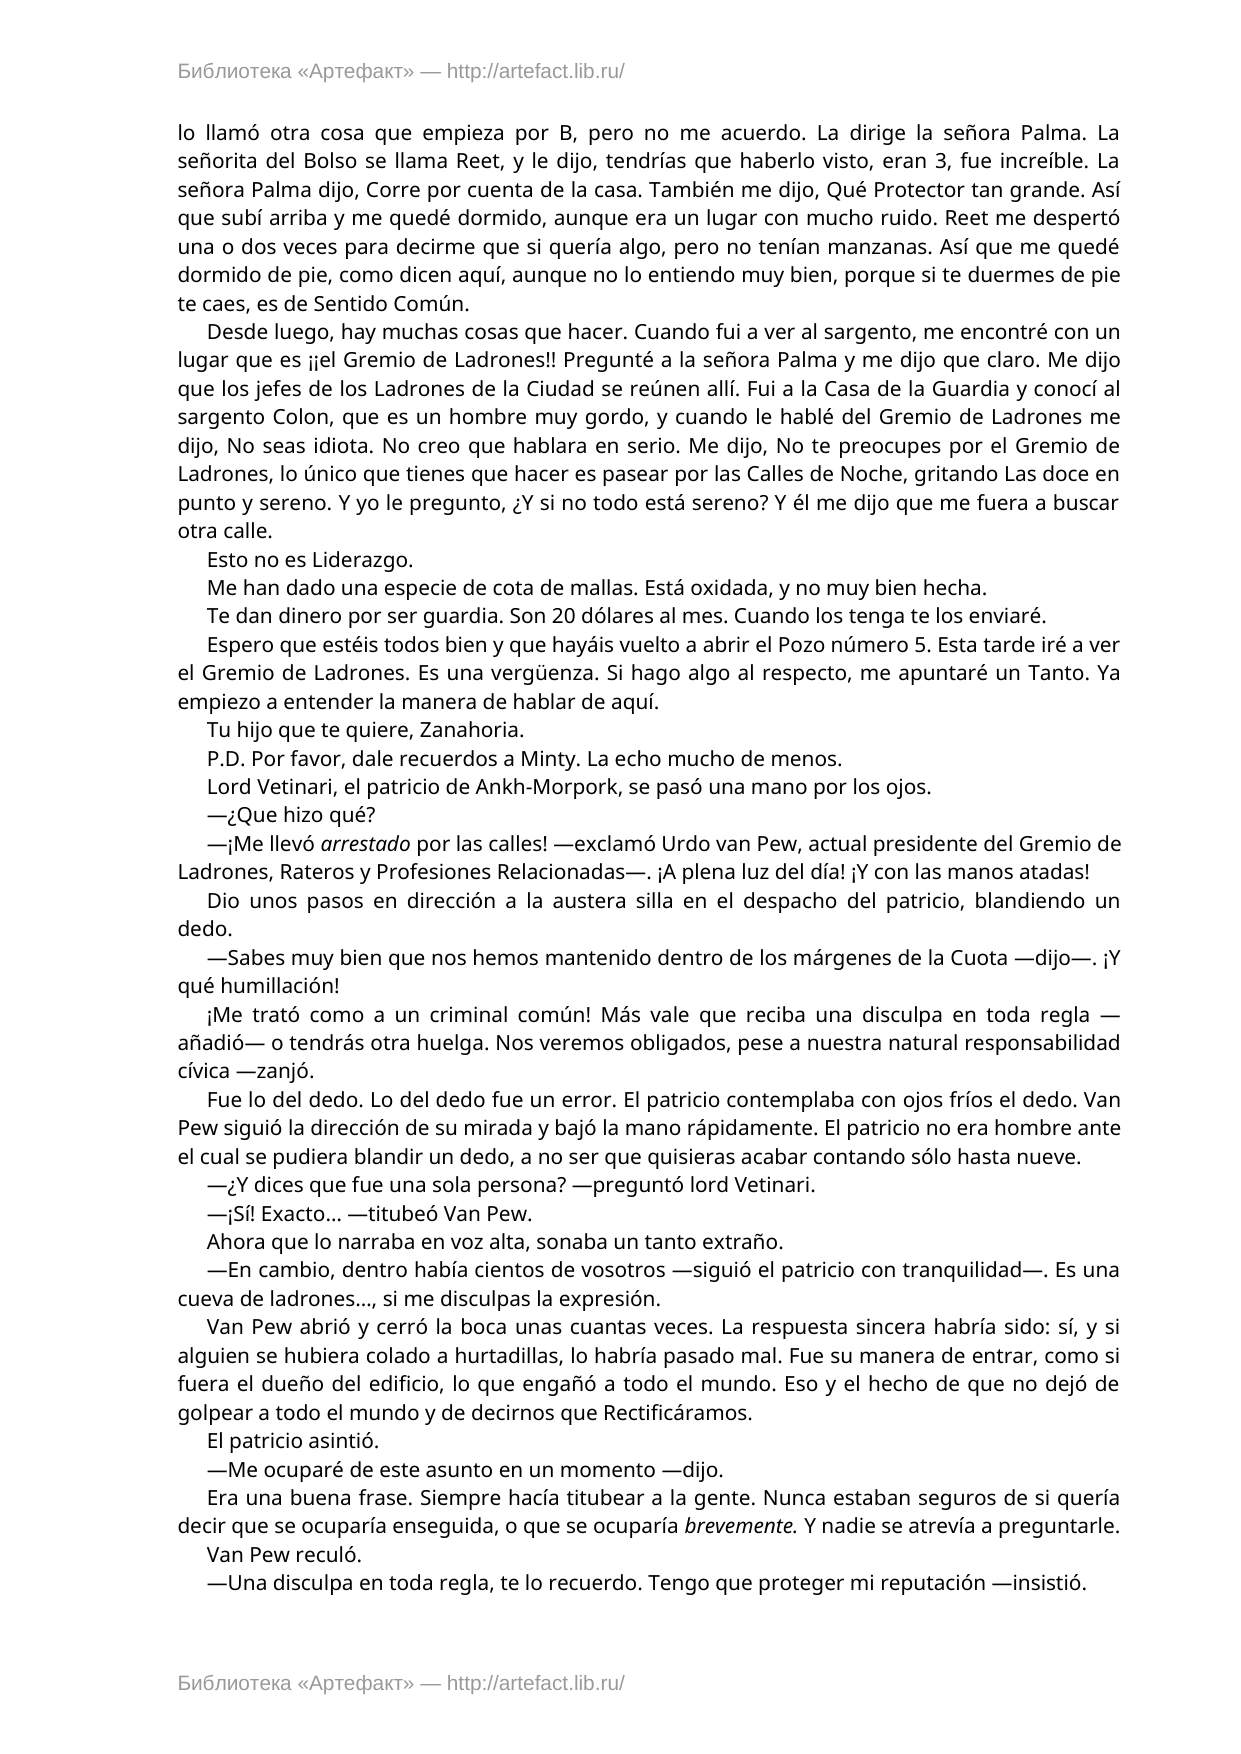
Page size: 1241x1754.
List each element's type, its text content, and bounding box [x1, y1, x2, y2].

text Esto no es Liderazgo. [177, 545, 1122, 573]
text Era una buena frase. Siempre hacía titubear a la gente. Nunca estaban seguros de si quería decir que se ocuparía enseguida, o que se ocuparía brevemente. Y nadie se atrevía a preguntarle. [177, 1483, 1122, 1540]
text Fue lo del dedo. Lo del dedo fue un error. El patricio contemplaba con ojos fríos el dedo. Van Pew siguió la dirección de su mirada y bajó la mano rápidamente. El patricio no era hombre ante el cual se pudiera blandir un dedo, a no ser que quisieras acabar contando sólo hasta nueve. [177, 1085, 1122, 1170]
text —Me ocuparé de este asunto en un momento —dijo. [177, 1455, 1122, 1483]
text —¡Sí! Exacto… —titubeó Van Pew. [177, 1199, 1122, 1227]
text P.D. Por favor, dale recuerdos a Minty. La echo mucho de menos. [177, 744, 1122, 772]
text —Una disculpa en toda regla, te lo recuerdo. Tengo que proteger mi reputación —insistió. [177, 1568, 1122, 1597]
text Te dan dinero por ser guardia. Son 20 dólares al mes. Cuando los tenga te los enviaré. [177, 602, 1122, 630]
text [177, 118, 1122, 317]
text —¿Que hizo qué? [177, 801, 1122, 829]
text Me han dado una especie de cota de mallas. Está oxidada, y no muy bien hecha. [177, 573, 1122, 602]
text Lord Vetinari, el patricio de Ankh-Morpork, se pasó una mano por los ojos. [177, 772, 1122, 801]
text Espero que estéis todos bien y que hayáis vuelto a abrir el Pozo número 5. Esta tarde iré a ver el Gremio de Ladrones. Es una vergüenza. Si hago algo al respecto, me apuntaré un Tanto. Ya empiezo a entender la manera de hablar de aquí. [177, 630, 1122, 715]
text Dio unos pasos en dirección a la austera silla en el despacho del patricio, blandiendo un dedo. [177, 886, 1122, 943]
text Desde luego, hay muchas cosas que hacer. Cuando fui a ver al sargento, me encontré con un lugar que es ¡¡el Gremio de Ladrones!! Pregunté a la señora Palma y me dijo que claro. Me dijo que los jefes de los Ladrones de la Ciudad se reúnen allí. Fui a la Casa de la Guardia y conocí al sargento Colon, que es un hombre muy gordo, y cuando le hablé del Gremio de Ladrones me dijo, No seas idiota. No creo que hablara en serio. Me dijo, No te preocupes por el Gremio de Ladrones, lo único que tienes que hacer es pasear por las Calles de Noche, gritando Las doce en punto y sereno. Y yo le pregunto, ¿Y si no todo está sereno? Y él me dijo que me fuera a buscar otra calle. [177, 317, 1122, 545]
text —¿Y dices que fue una sola persona? —preguntó lord Vetinari. [177, 1170, 1122, 1199]
text —En cambio, dentro había cientos de vosotros —siguió el patricio con tranquilidad—. Es una cueva de ladrones…, si me disculpas la expresión. [177, 1256, 1122, 1312]
text El patricio asintió. [177, 1426, 1122, 1455]
text —Sabes muy bien que nos hemos mantenido dentro de los márgenes de la Cuota —dijo—. ¡Y qué humillación! [177, 943, 1122, 1000]
text ¡Me trató como a un criminal común! Más vale que reciba una disculpa en toda regla —añadió— o tendrás otra huelga. Nos veremos obligados, pese a nuestra natural responsabilidad cívica —zanjó. [177, 1000, 1122, 1085]
text Tu hijo que te quiere, Zanahoria. [177, 715, 1122, 744]
text —¡Me llevó arrestado por las calles! —exclamó Urdo van Pew, actual presidente del Gremio de Ladrones, Rateros y Profesiones Relacionadas—. ¡A plena luz del día! ¡Y con las manos atadas! [177, 829, 1122, 886]
text Ahora que lo narraba en voz alta, sonaba un tanto extraño. [177, 1227, 1122, 1256]
text Van Pew abrió y cerró la boca unas cuantas veces. La respuesta sincera habría sido: sí, y si alguien se hubiera colado a hurtadillas, lo habría pasado mal. Fue su manera de entrar, como si fuera el dueño del edificio, lo que engañó a todo el mundo. Eso y el hecho de que no dejó de golpear a todo el mundo y de decirnos que Rectificáramos. [177, 1312, 1122, 1426]
text Van Pew reculó. [177, 1540, 1122, 1568]
